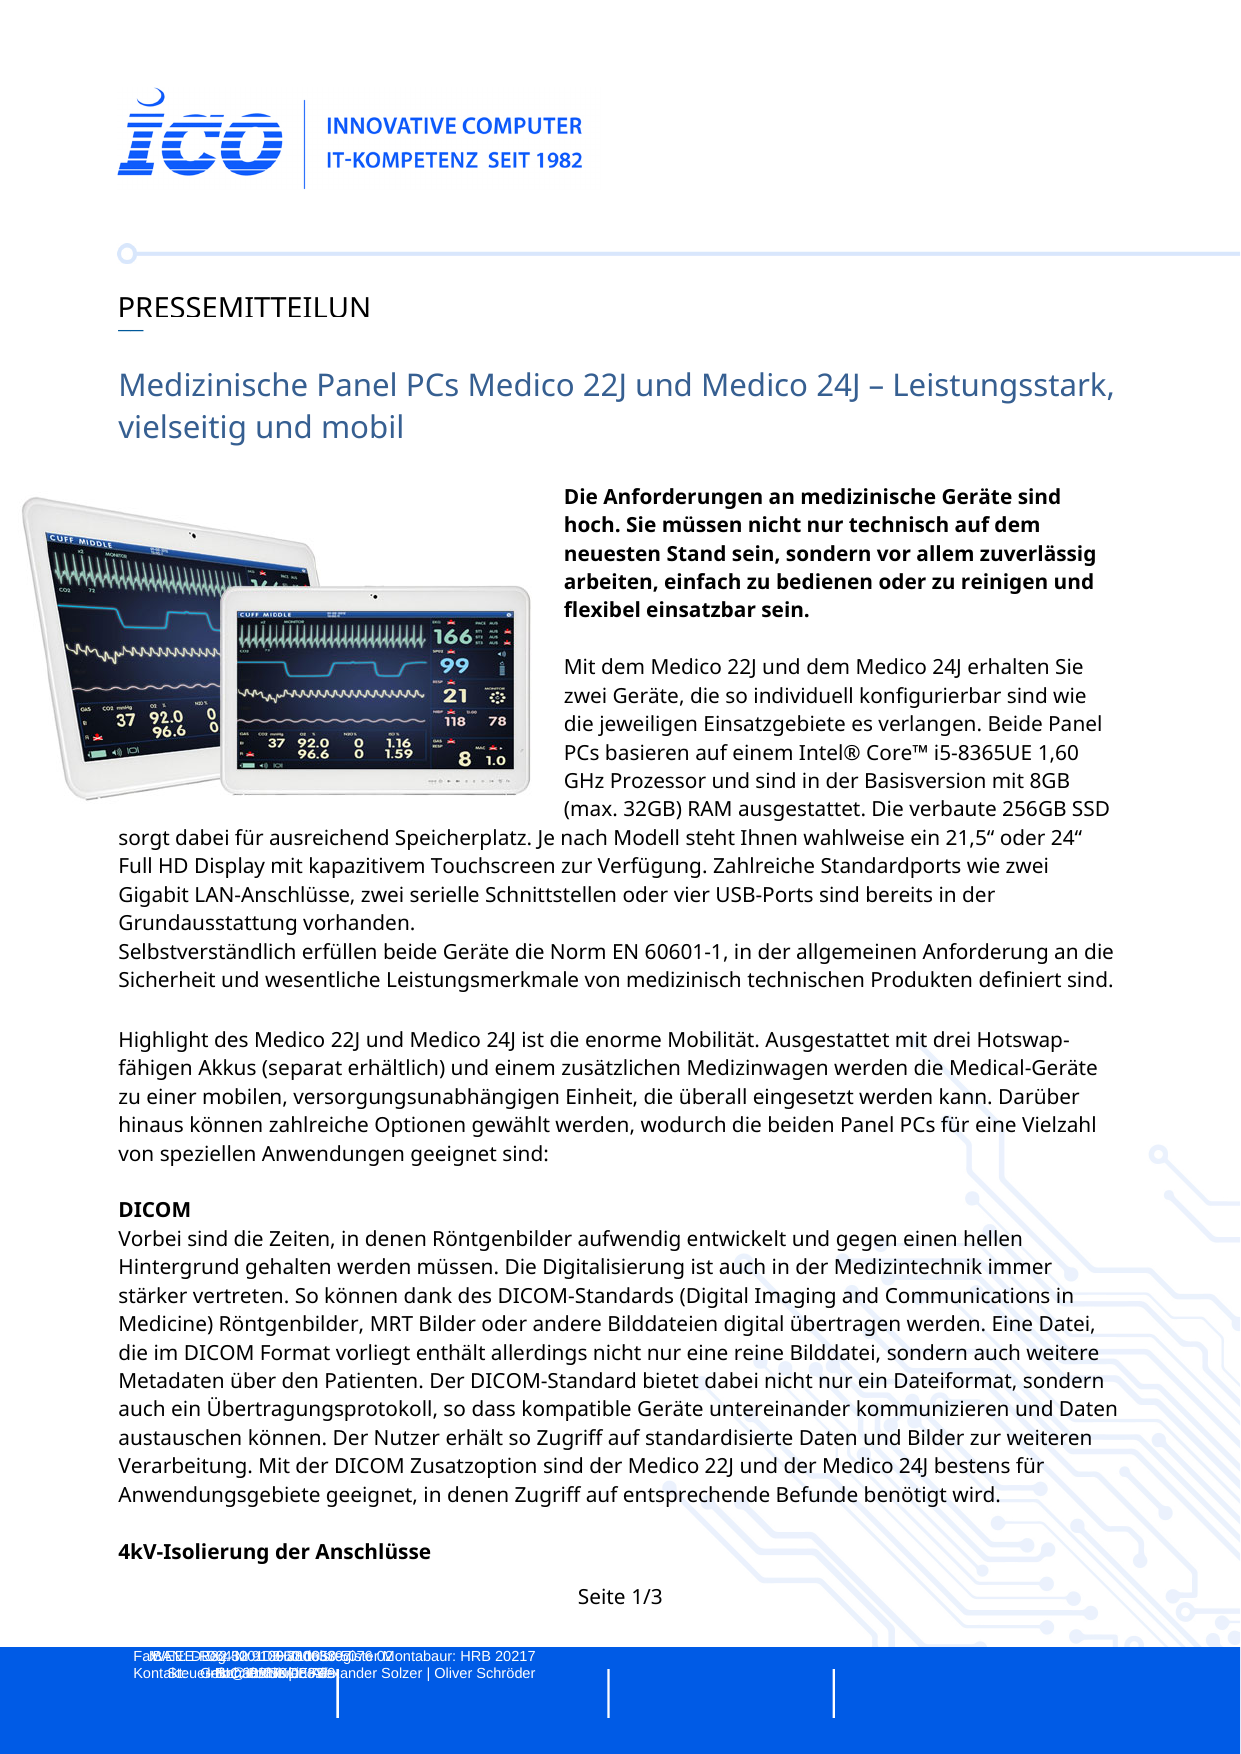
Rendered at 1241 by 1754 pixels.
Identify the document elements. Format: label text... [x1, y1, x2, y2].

text Medizinische Panel PCs Medico 22J und Medico 24J – Leistungsstark, vielseitig und mobil [118, 362, 1122, 448]
text Vorbei sind die Zeiten, in denen Röntgenbilder aufwendig entwickelt und gegen einen hellen Hintergrund gehalten werden müssen. Die Digitalisierung ist auch in der Medizintechnik immer stärker vertreten. So können dank des DICOM-Standards (Digital Imaging and Communications in Medicine) Röntgenbilder, MRT Bilder oder andere Bilddateien digital übertragen werden. Eine Datei, die im DICOM Format vorliegt enthält allerdings nicht nur eine reine Bilddatei, sondern auch weitere Metadaten über den Patienten. Der DICOM-Standard bietet dabei nicht nur ein Dateiformat, sondern auch ein Übertragungsprotokoll, so dass kompatible Geräte untereinander kommunizieren und Daten austauschen können. Der Nutzer erhält so Zugriff auf standardisierte Daten und Bilder zur weiteren Verarbeitung. Mit der DICOM Zusatzoption sind der Medico 22J und der Medico 24J bestens für Anwendungsgebiete geeignet, in denen Zugriff auf entsprechende Befunde benötigt wird. [118, 1224, 1122, 1508]
picture [117, 87, 601, 190]
text Die Anforderungen an medizinische Geräte sind hoch. Sie müssen nicht nur technisch auf dem neuesten Stand sein, sondern vor allem zuverlässig arbeiten, einfach zu bedienen oder zu reinigen und flexibel einsatzbar sein. [118, 482, 1122, 624]
text Highlight des Medico 22J und Medico 24J ist die enorme Mobilität. Ausgestattet mit drei Hotswap-fähigen Akkus (separat erhältlich) und einem zusätzlichen Medizinwagen werden die Medical-Geräte zu einer mobilen, versorgungsunabhängigen Einheit, die überall eingesetzt werden kann. Darüber hinaus können zahlreiche Optionen gewählt werden, wodurch die beiden Panel PCs für eine Vielzahl von speziellen Anwendungen geeignet sind: [118, 1025, 1122, 1167]
picture [0, 1033, 1241, 1754]
text DICOM [118, 1196, 1122, 1224]
text Selbstverständlich erfüllen beide Geräte die Norm EN 60601-1, in der allgemeinen Anforderung an die Sicherheit und wesentliche Leistungsmerkmale von medizinisch technischen Produkten definiert sind. [118, 937, 1122, 994]
text 4kV-Isolierung der Anschlüsse [118, 1537, 1122, 1565]
picture [9, 491, 545, 809]
text Mit dem Medico 22J und dem Medico 24J erhalten Sie zwei Geräte, die so individuell konfigurierbar sind wie die jeweiligen Einsatzgebiete es verlangen. Beide Panel PCs basieren auf einem Intel® Core™ i5-8365UE 1,60 GHz Prozessor und sind in der Basisversion mit 8GB (max. 32GB) RAM ausgestattet. Die verbaute 256GB SSD sorgt dabei für ausreichend Speicherplatz. Je nach Modell steht Ihnen wahlweise ein 21,5“ oder 24“ Full HD Display mit kapazitivem Touchscreen zur Verfügung. Zahlreiche Standardports wie zwei Gigabit LAN-Anschlüsse, zwei serielle Schnittstellen oder vier USB-Ports sind bereits in der Grundausstattung vorhanden. [118, 652, 1122, 937]
picture [111, 243, 1241, 264]
